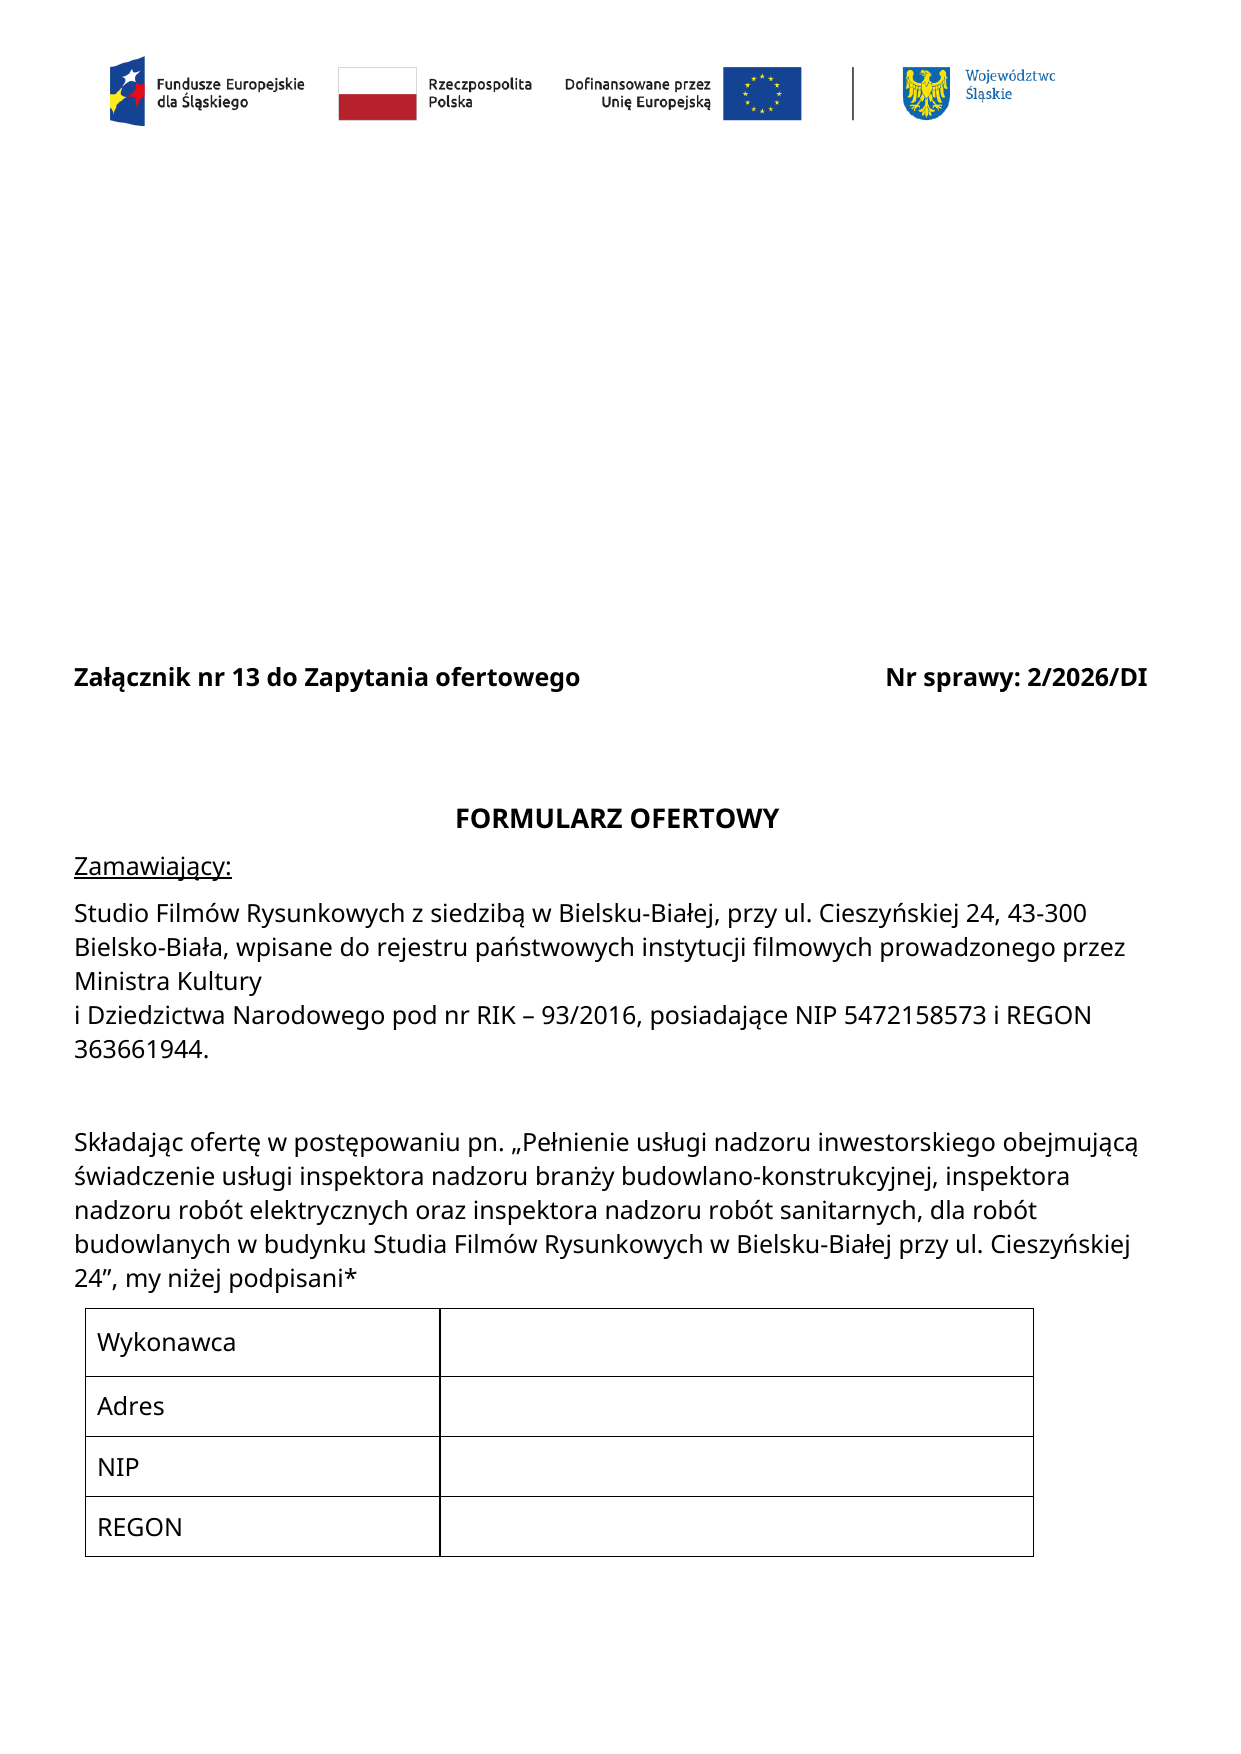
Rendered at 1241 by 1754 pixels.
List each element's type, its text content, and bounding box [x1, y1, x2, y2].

text Składając ofertę w postępowaniu pn. „Pełnienie usługi nadzoru inwestorskiego obejmującą świadczenie usługi inspektora nadzoru branży budowlano-konstrukcyjnej, inspektora nadzoru robót elektrycznych oraz inspektora nadzoru robót sanitarnych, dla robót budowlanych w budynku Studia Filmów Rysunkowych w Bielsku-Białej przy ul. Cieszyńskiej 24”, my niżej podpisani* [74, 1124, 1166, 1295]
table_cell REGON [86, 1497, 439, 1556]
table_cell [441, 1377, 1033, 1436]
picture [110, 56, 1055, 126]
table_header [441, 1309, 1033, 1376]
text Zamawiający: [74, 849, 1160, 883]
text FORMULARZ OFERTOWY [74, 799, 1160, 836]
table_cell [441, 1437, 1033, 1496]
table_header Wykonawca [86, 1309, 439, 1376]
text Studio Filmów Rysunkowych z siedzibą w Bielsku-Białej, przy ul. Cieszyńskiej 24, 43-300 Bielsko-Biała, wpisane do rejestru państwowych instytucji filmowych prowadzonego przez Ministra Kultury i Dziedzictwa Narodowego pod nr RIK – 93/2016, posiadające NIP 5472158573 i REGON 363661944. [74, 895, 1160, 1066]
table_cell NIP [86, 1437, 439, 1496]
table_cell Adres [86, 1377, 439, 1436]
text Załącznik nr 13 do Zapytania ofertowego Nr sprawy: 2/2026/DI [74, 659, 1160, 694]
table_cell [441, 1497, 1033, 1556]
